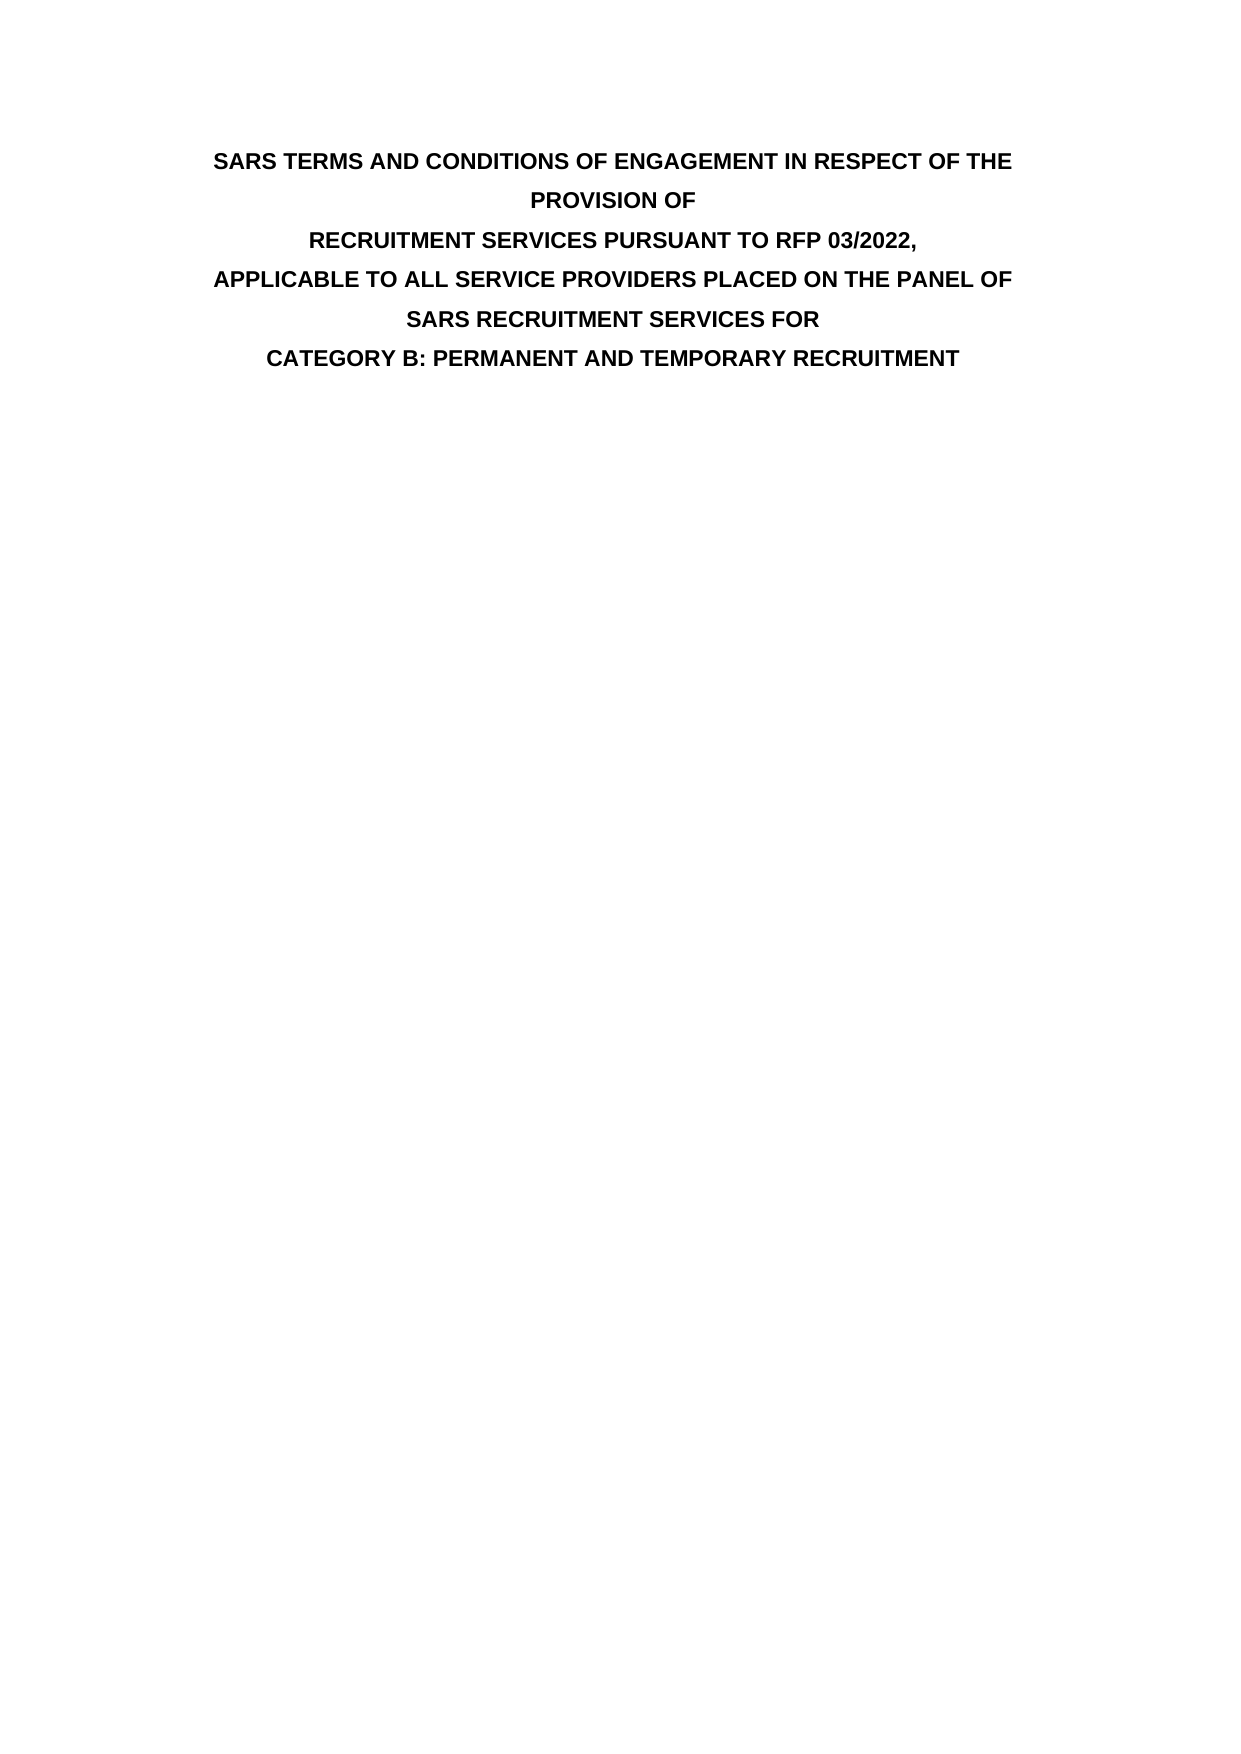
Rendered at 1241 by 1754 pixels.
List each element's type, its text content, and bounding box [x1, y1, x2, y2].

text CATEGORY B: PERMANENT AND TEMPORARY RECRUITMENT [207, 345, 1019, 371]
text RECRUITMENT SERVICES PURSUANT TO RFP 03/2022, [207, 227, 1019, 253]
text APPLICABLE TO ALL SERVICE PROVIDERS PLACED ON THE PANEL OF SARS RECRUITMENT SERVICES FOR [207, 266, 1019, 332]
text SARS TERMS AND CONDITIONS OF ENGAGEMENT IN RESPECT OF THE PROVISION OF [207, 148, 1019, 213]
